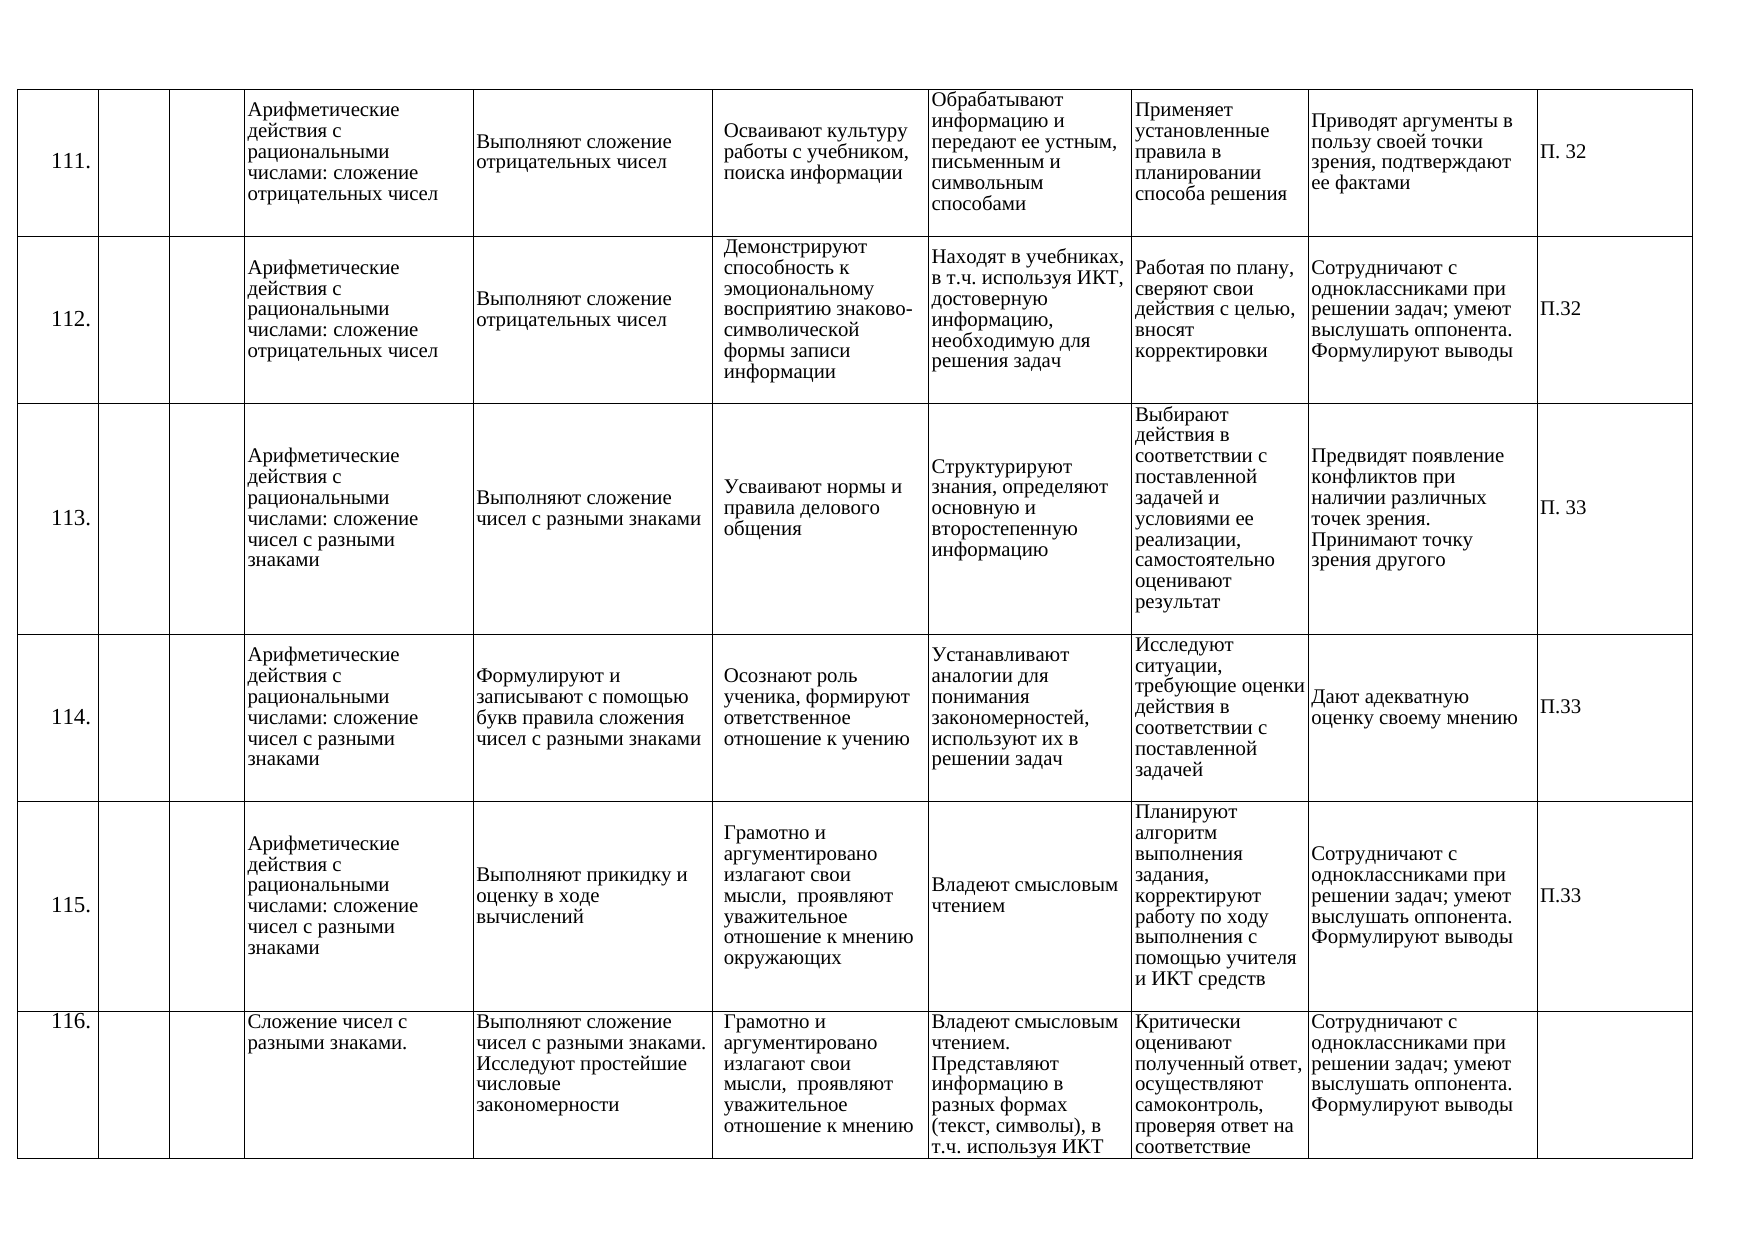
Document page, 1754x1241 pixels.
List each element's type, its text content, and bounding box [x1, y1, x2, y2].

table_cell [170, 1012, 244, 1157]
table_cell Грамотно и аргументировано излагают свои мысли, проявляют уважительное отношение к мнению окружающих [713, 802, 928, 1011]
table_cell Осознают роль ученика, формируют ответственное отношение к учению [713, 635, 928, 801]
table_cell П. 32 [1538, 90, 1692, 236]
table_cell Усваивают нормы и правила делового общения [713, 404, 928, 633]
table_cell Арифметические действия с рациональными числами: сложение чисел с разными знаками [245, 404, 473, 633]
table_cell [99, 90, 169, 236]
table_cell Выполняют прикидку и оценку в ходе вычислений [474, 802, 712, 1011]
table_cell [1538, 1012, 1692, 1157]
table_cell Сотрудничают с одноклассниками при решении задач; умеют выслушать оппонента. Формулируют выводы [1309, 802, 1537, 1011]
table_cell [18, 90, 98, 236]
table_cell [170, 237, 244, 403]
table_cell [170, 635, 244, 801]
table_cell Арифметические действия с рациональными числами: сложение чисел с разными знаками [245, 802, 473, 1011]
table_cell [99, 404, 169, 633]
table_cell [99, 1012, 169, 1157]
table_cell [99, 802, 169, 1011]
table_cell Сотрудничают с одноклассниками при решении задач; умеют выслушать оппонента. Формулируют выводы [1309, 237, 1537, 403]
table_cell П. 33 [1538, 404, 1692, 633]
table_cell Обрабатывают информацию и передают ее устным, письменным и символьным способами [929, 90, 1131, 236]
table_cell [1309, 1012, 1537, 1157]
table_cell Арифметические действия с рациональными числами: сложение чисел с разными знаками [245, 635, 473, 801]
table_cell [929, 1012, 1131, 1157]
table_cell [1132, 1012, 1308, 1157]
table_cell [99, 635, 169, 801]
table_cell [170, 404, 244, 633]
table_cell Арифметические действия с рациональными числами: сложение отрицательных чисел [245, 237, 473, 403]
table_cell [18, 1012, 98, 1157]
table_cell П.33 [1538, 802, 1692, 1011]
table_cell Выполняют сложение отрицательных чисел [474, 237, 712, 403]
table_cell Структурируют знания, определяют основную и второстепенную информацию [929, 404, 1131, 633]
table_cell Находят в учебниках, в т.ч. используя ИКТ, достоверную информацию, необходимую для решения задач [929, 237, 1131, 403]
table_cell Предвидят появление конфликтов при наличии различных точек зрения. Принимают точку зрения другого [1309, 404, 1537, 633]
table_cell [18, 237, 98, 403]
table_cell [18, 802, 98, 1011]
table_cell Осваивают культуру работы с учебником, поиска информации [713, 90, 928, 236]
table_cell Исследуют ситуации, требующие оценки действия в соответствии с поставленной задачей [1132, 635, 1308, 801]
table_cell Применяет установленные правила в планировании способа решения [1132, 90, 1308, 236]
table_cell П.33 [1538, 635, 1692, 801]
table_cell Дают адекватную оценку своему мнению [1309, 635, 1537, 801]
table_cell [170, 90, 244, 236]
table_cell Выполняют сложение отрицательных чисел [474, 90, 712, 236]
table_cell Выполняют сложение чисел с разными знаками [474, 404, 712, 633]
table_cell Демонстрируют способность к эмоциональному восприятию знаково-символической формы записи информации [713, 237, 928, 403]
table_cell Формулируют и записывают с помощью букв правила сложения чисел с разными знаками [474, 635, 712, 801]
table_cell Приводят аргументы в пользу своей точки зрения, подтверждают ее фактами [1309, 90, 1537, 236]
table_cell [170, 802, 244, 1011]
table_cell Владеют смысловым чтением [929, 802, 1131, 1011]
table_cell Арифметические действия с рациональными числами: сложение отрицательных чисел [245, 90, 473, 236]
table_cell Устанавливают аналогии для понимания закономерностей, используют их в решении задач [929, 635, 1131, 801]
table_cell [99, 237, 169, 403]
table_cell Работая по плану, сверяют свои действия с целью, вносят корректировки [1132, 237, 1308, 403]
table_cell Планируют алгоритм выполнения задания, корректируют работу по ходу выполнения с помощью учителя и ИКТ средств [1132, 802, 1308, 1011]
table_cell П.32 [1538, 237, 1692, 403]
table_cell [713, 1012, 928, 1157]
table_cell [18, 404, 98, 633]
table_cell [474, 1012, 712, 1157]
table_cell Выбирают действия в соответствии с поставленной задачей и условиями ее реализации, самостоятельно оценивают результат [1132, 404, 1308, 633]
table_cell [245, 1012, 473, 1157]
table_cell [18, 635, 98, 801]
